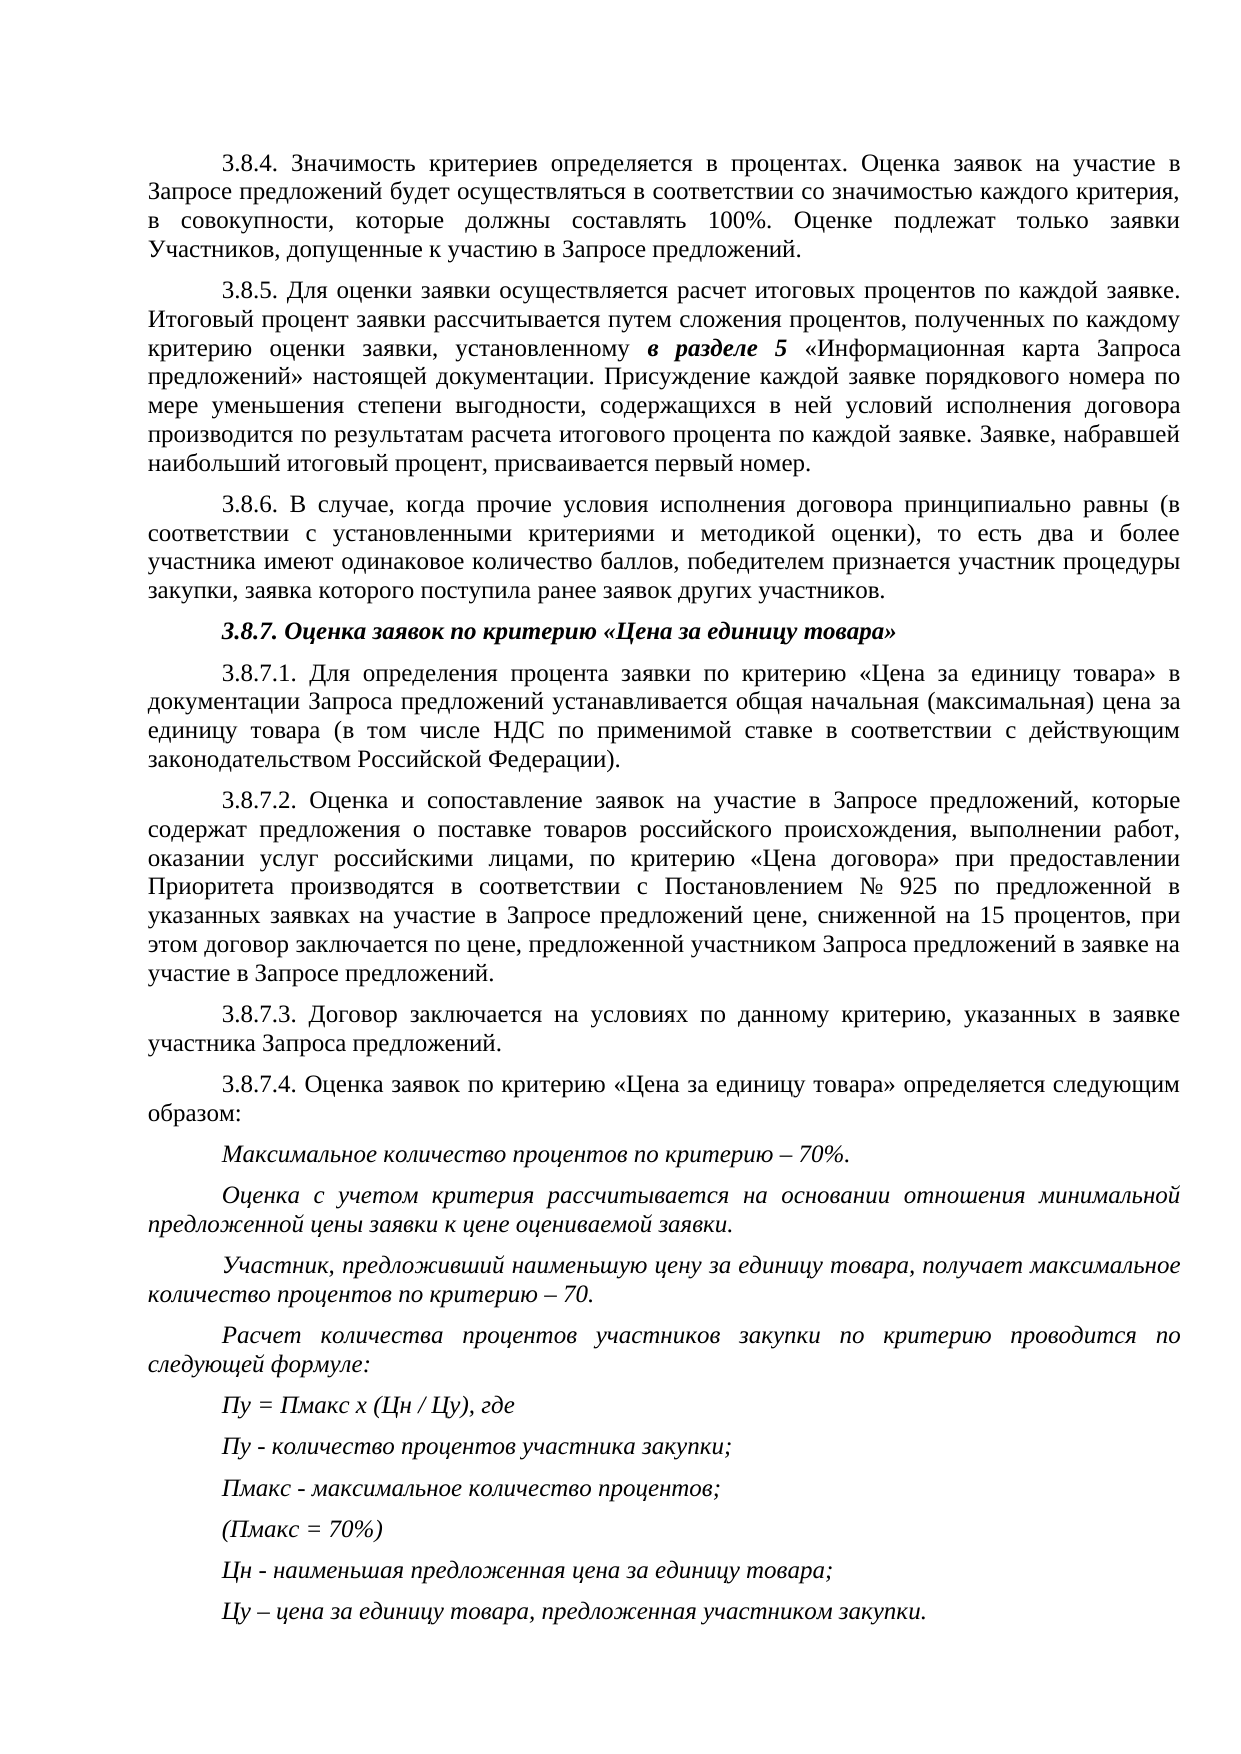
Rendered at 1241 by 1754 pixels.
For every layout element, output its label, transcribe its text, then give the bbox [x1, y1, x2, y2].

text Пу = Пмакс х (Цн / Цу), где [148, 1390, 1181, 1419]
text 3.8.4. Значимость критериев определяется в процентах. Оценка заявок на участие в Запросе предложений будет осуществляться в соответствии со значимостью каждого критерия, в совокупности, которые должны составлять 100%. Оценке подлежат только заявки Участников, допущенные к участию в Запросе предложений. [148, 148, 1181, 263]
text 3.8.7.2. Оценка и сопоставление заявок на участие в Запросе предложений, которые содержат предложения о поставке товаров российского происхождения, выполнении работ, оказании услуг российскими лицами, по критерию «Цена договора» при предоставлении Приоритета производятся в соответствии с Постановлением № 925 по предложенной в указанных заявках на участие в Запросе предложений цене, сниженной на 15 процентов, при этом договор заключается по цене, предложенной участником Запроса предложений в заявке на участие в Запросе предложений. [148, 785, 1181, 986]
text Расчет количества процентов участников закупки по критерию проводится по следующей формуле: [148, 1320, 1181, 1378]
text 3.8.7.4. Оценка заявок по критерию «Цена за единицу товара» определяется следующим образом: [148, 1069, 1181, 1126]
text Пмакс - максимальное количество процентов; [148, 1473, 1181, 1501]
text 3.8.6. В случае, когда прочие условия исполнения договора принципиально равны (в соответствии с установленными критериями и методикой оценки), то есть два и более участника имеют одинаковое количество баллов, победителем признается участник процедуры закупки, заявка которого поступила ранее заявок других участников. [148, 489, 1181, 604]
text Цу – цена за единицу товара, предложенная участником закупки. [148, 1596, 1181, 1625]
text 3.8.7.3. Договор заключается на условиях по данному критерию, указанных в заявке участника Запроса предложений. [148, 999, 1181, 1056]
text 3.8.7.1. Для определения процента заявки по критерию «Цена за единицу товара» в документации Запроса предложений устанавливается общая начальная (максимальная) цена за единицу товара (в том числе НДС по применимой ставке в соответствии с действующим законодательством Российской Федерации). [148, 658, 1181, 773]
text (Пмакс = 70%) [148, 1514, 1181, 1543]
text Пу - количество процентов участника закупки; [148, 1431, 1181, 1460]
text Цн - наименьшая предложенная цена за единицу товара; [148, 1555, 1181, 1584]
text Участник, предложивший наименьшую цену за единицу товара, получает максимальное количество процентов по критерию – 70. [148, 1250, 1181, 1308]
text Оценка с учетом критерия рассчитывается на основании отношения минимальной предложенной цены заявки к цене оцениваемой заявки. [148, 1180, 1181, 1238]
text Максимальное количество процентов по критерию – 70%. [148, 1139, 1181, 1168]
text 3.8.5. Для оценки заявки осуществляется расчет итоговых процентов по каждой заявке. Итоговый процент заявки рассчитывается путем сложения процентов, полученных по каждому критерию оценки заявки, установленному в разделе 5 «Информационная карта Запроса предложений» настоящей документации. Присуждение каждой заявке порядкового номера по мере уменьшения степени выгодности, содержащихся в ней условий исполнения договора производится по результатам расчета итогового процента по каждой заявке. Заявке, набравшей наибольший итоговый процент, присваивается первый номер. [148, 275, 1181, 476]
text 3.8.7. Оценка заявок по критерию «Цена за единицу товара» [148, 616, 1181, 645]
